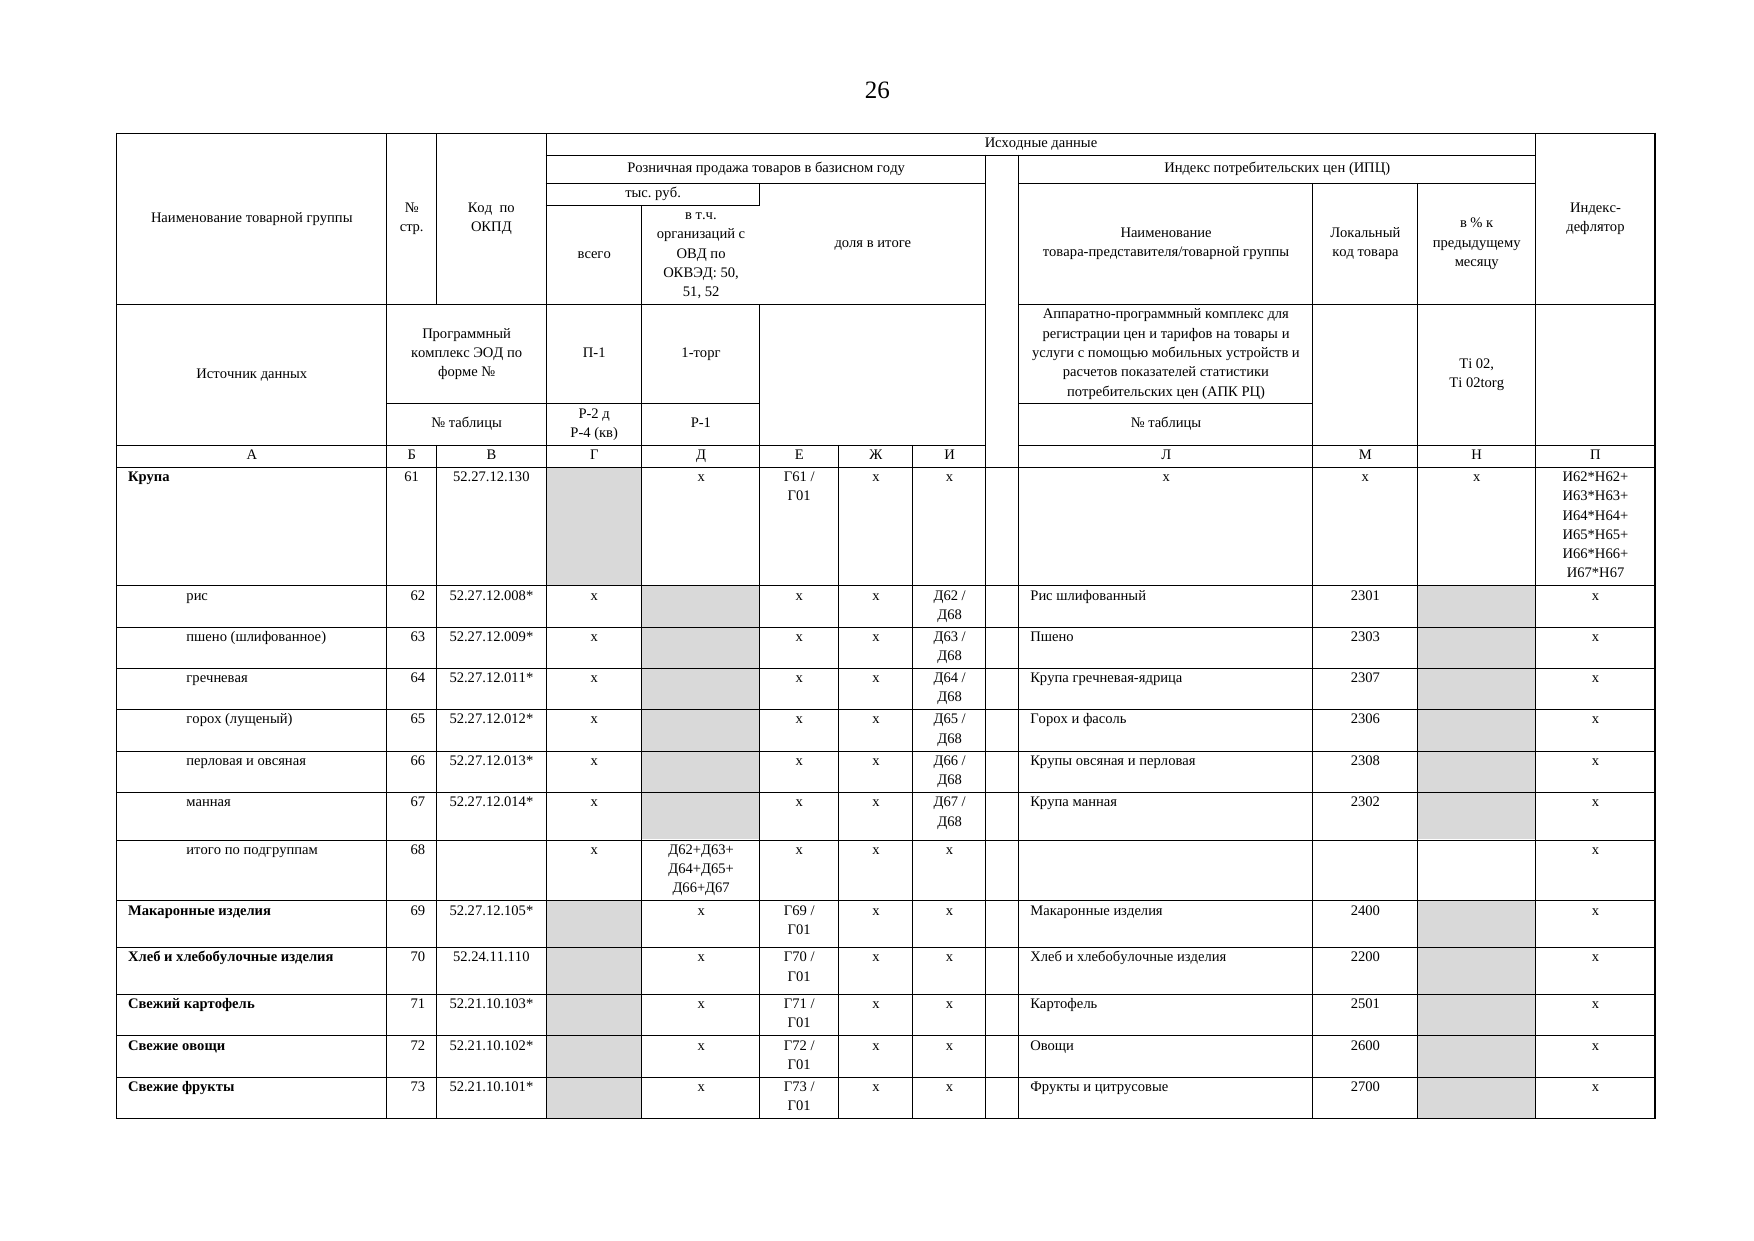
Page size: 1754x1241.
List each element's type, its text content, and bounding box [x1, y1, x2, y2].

table_cell [986, 1036, 1018, 1077]
table_cell [1418, 710, 1535, 751]
table_cell № таблицы [1019, 404, 1312, 445]
table_cell горох (лущеный) [117, 710, 386, 751]
table_cell [547, 468, 641, 585]
table_cell 52.21.10.102* [437, 1036, 546, 1077]
table_cell [986, 752, 1018, 792]
table_cell Свежие овощи [117, 1036, 386, 1077]
table_cell гречневая [117, 669, 386, 709]
table_cell 70 [387, 948, 436, 994]
table_cell [1313, 305, 1417, 445]
table_cell х [839, 628, 912, 668]
table_cell 66 [387, 752, 436, 792]
table_cell И [913, 446, 985, 467]
table_cell х [1536, 1036, 1654, 1077]
table_cell х [839, 586, 912, 627]
table_cell [547, 901, 641, 947]
table_cell Д64 / Д68 [913, 669, 985, 709]
table_cell Ж [839, 446, 912, 467]
table_cell 1-торг [642, 305, 759, 403]
table_cell х [760, 586, 838, 627]
table_cell 52.27.12.009* [437, 628, 546, 668]
table_cell х [839, 793, 912, 839]
table_cell 2303 [1313, 628, 1417, 668]
table_cell х [839, 948, 912, 994]
table_cell х [1313, 468, 1417, 585]
table_cell 2200 [1313, 948, 1417, 994]
table_cell [986, 586, 1018, 627]
table_cell Свежие фрукты [117, 1078, 386, 1118]
table_cell [642, 793, 759, 839]
table_cell Г73 / Г01 [760, 1078, 838, 1118]
table_cell 62 [387, 586, 436, 627]
table_cell [760, 305, 985, 445]
table_cell [547, 1078, 641, 1118]
table_cell х [547, 710, 641, 751]
table_cell [1418, 628, 1535, 668]
table_cell Пшено [1019, 628, 1312, 668]
table_cell перловая и овсяная [117, 752, 386, 792]
table_cell Хлеб и хлебобулочные изделия [117, 948, 386, 994]
table_header Наименование товарной группы [117, 134, 386, 304]
table_cell Д67 / Д68 [913, 793, 985, 839]
table_cell Макаронные изделия [117, 901, 386, 947]
table_cell [1536, 305, 1654, 445]
table_cell 2306 [1313, 710, 1417, 751]
table_cell х [760, 628, 838, 668]
table_cell [1418, 995, 1535, 1035]
table_cell Л [1019, 446, 1312, 467]
table_cell А [117, 446, 386, 467]
table_cell 52.27.12.011* [437, 669, 546, 709]
table_cell х [839, 752, 912, 792]
table_cell Свежий картофель [117, 995, 386, 1035]
table_cell 65 [387, 710, 436, 751]
table_cell Программный комплекс ЭОД по форме № [387, 305, 546, 403]
table_cell Г72 / Г01 [760, 1036, 838, 1077]
table_cell рис [117, 586, 386, 627]
table_cell х [1536, 793, 1654, 839]
table_cell 52.27.12.105* [437, 901, 546, 947]
table_cell 2308 [1313, 752, 1417, 792]
table_cell [986, 156, 1018, 467]
table_cell Картофель [1019, 995, 1312, 1035]
table_cell х [1536, 586, 1654, 627]
table_cell Г61 / Г01 [760, 468, 838, 585]
table_cell 2307 [1313, 669, 1417, 709]
table_cell Д65 / Д68 [913, 710, 985, 751]
table_cell х [1536, 901, 1654, 947]
table_cell х [839, 841, 912, 900]
table_cell х [760, 752, 838, 792]
table_cell Крупа гречневая-ядрица [1019, 669, 1312, 709]
table_cell Локальный код товара [1313, 184, 1417, 304]
table_cell х [1536, 995, 1654, 1035]
table_cell х [547, 628, 641, 668]
table_cell х [1536, 752, 1654, 792]
table_cell [642, 752, 759, 792]
table_cell тыс. руб. [547, 184, 759, 205]
table_cell [986, 793, 1018, 839]
table_cell [642, 586, 759, 627]
table_cell Б [387, 446, 436, 467]
table_cell Д62 / Д68 [913, 586, 985, 627]
table_cell х [1536, 710, 1654, 751]
table_cell 2400 [1313, 901, 1417, 947]
table_cell Наименование товара-представителя/товарной группы [1019, 184, 1312, 304]
table_header Исходные данные [547, 134, 1535, 154]
table_cell 52.21.10.101* [437, 1078, 546, 1118]
table_cell х [913, 468, 985, 585]
table_cell 71 [387, 995, 436, 1035]
table_cell Е [760, 446, 838, 467]
table_cell итого по подгруппам [117, 841, 386, 900]
table_cell х [913, 995, 985, 1035]
table_cell х [839, 1036, 912, 1077]
table_cell х [839, 901, 912, 947]
table_cell Д62+Д63+ Д64+Д65+ Д66+Д67 [642, 841, 759, 900]
table_cell 72 [387, 1036, 436, 1077]
table_cell х [760, 841, 838, 900]
table_cell Г71 / Г01 [760, 995, 838, 1035]
table_cell х [642, 948, 759, 994]
table_cell 52.27.12.013* [437, 752, 546, 792]
table_cell пшено (шлифованное) [117, 628, 386, 668]
table_cell х [1536, 948, 1654, 994]
table_header № стр. [387, 134, 436, 304]
table_cell [986, 468, 1018, 585]
table_cell [986, 995, 1018, 1035]
table_cell х [913, 1036, 985, 1077]
table_cell Г69 / Г01 [760, 901, 838, 947]
table_cell [642, 710, 759, 751]
table_cell 68 [387, 841, 436, 900]
table_cell в т.ч. организаций с ОВД по ОКВЭД: 50, 51, 52 [642, 206, 760, 304]
table_cell [437, 841, 546, 900]
table_cell Крупа манная [1019, 793, 1312, 839]
table_cell 2700 [1313, 1078, 1417, 1118]
table_cell 69 [387, 901, 436, 947]
table_cell х [1536, 841, 1654, 900]
table_cell И62*Н62+ И63*Н63+ И64*Н64+ И65*Н65+ И66*Н66+ И67*Н67 [1536, 468, 1654, 585]
table_cell в % к предыдущему месяцу [1418, 184, 1535, 304]
table_cell [1418, 752, 1535, 792]
table_cell 52.21.10.103* [437, 995, 546, 1035]
table_cell х [642, 901, 759, 947]
table_cell доля в итоге [760, 184, 985, 304]
table_cell [986, 710, 1018, 751]
table_cell [1418, 793, 1535, 839]
table_cell № таблицы [387, 404, 546, 445]
table_cell х [913, 1078, 985, 1118]
table_cell [986, 841, 1018, 900]
table_cell [547, 1036, 641, 1077]
table_cell х [1536, 628, 1654, 668]
table_cell Г70 / Г01 [760, 948, 838, 994]
table_cell Г [547, 446, 641, 467]
table_cell [1418, 948, 1535, 994]
table_cell [642, 669, 759, 709]
table_cell х [839, 468, 912, 585]
table_cell Р-1 [642, 404, 759, 445]
table_header Индекс-дефлятор [1536, 134, 1654, 304]
table_cell х [839, 995, 912, 1035]
table_cell х [839, 669, 912, 709]
table_cell [1418, 669, 1535, 709]
table_cell Фрукты и цитрусовые [1019, 1078, 1312, 1118]
table_cell Макаронные изделия [1019, 901, 1312, 947]
table_cell 2501 [1313, 995, 1417, 1035]
table_cell х [642, 1036, 759, 1077]
table_cell манная [117, 793, 386, 839]
table_cell х [913, 901, 985, 947]
table_cell [1418, 841, 1535, 900]
table_cell [1019, 841, 1312, 900]
table_cell [1313, 841, 1417, 900]
table_cell [547, 948, 641, 994]
table_cell [986, 901, 1018, 947]
table_cell Р-2 д Р-4 (кв) [547, 404, 641, 445]
table_cell П [1536, 446, 1654, 467]
table_cell [1418, 901, 1535, 947]
table_cell 52.27.12.008* [437, 586, 546, 627]
table_cell [642, 628, 759, 668]
table_cell Крупы овсяная и перловая [1019, 752, 1312, 792]
table_header Код по ОКПД [437, 134, 546, 304]
table_cell 2301 [1313, 586, 1417, 627]
table_cell [1418, 1078, 1535, 1118]
table_cell Н [1418, 446, 1535, 467]
table_cell 2600 [1313, 1036, 1417, 1077]
table_cell Рис шлифованный [1019, 586, 1312, 627]
table_cell [986, 1078, 1018, 1118]
table_cell Д [642, 446, 759, 467]
table_cell Крупа [117, 468, 386, 585]
table_cell Горох и фасоль [1019, 710, 1312, 751]
table_cell М [1313, 446, 1417, 467]
table_cell х [760, 669, 838, 709]
table_cell Хлеб и хлебобулочные изделия [1019, 948, 1312, 994]
table_cell х [547, 752, 641, 792]
table_cell Ti 02, Ti 02torg [1418, 305, 1535, 445]
table_cell Индекс потребительских цен (ИПЦ) [1019, 156, 1535, 183]
table_cell х [913, 841, 985, 900]
table_cell х [1536, 669, 1654, 709]
table_cell х [642, 468, 759, 585]
table_cell Овощи [1019, 1036, 1312, 1077]
table_cell [986, 948, 1018, 994]
table_cell Д66 / Д68 [913, 752, 985, 792]
table_cell х [839, 710, 912, 751]
table_cell х [1019, 468, 1312, 585]
table_cell Д63 / Д68 [913, 628, 985, 668]
table_cell 63 [387, 628, 436, 668]
table_cell Аппаратно-программный комплекс для регистрации цен и тарифов на товары и услуги с помощью мобильных устройств и расчетов показателей статистики потребительских цен (АПК РЦ) [1019, 305, 1312, 403]
table_cell х [547, 841, 641, 900]
table_cell х [642, 1078, 759, 1118]
table_cell х [547, 669, 641, 709]
table_cell 64 [387, 669, 436, 709]
table_cell [1418, 1036, 1535, 1077]
table_cell [986, 628, 1018, 668]
table_cell 73 [387, 1078, 436, 1118]
table_cell Розничная продажа товаров в базисном году [547, 156, 985, 183]
table_cell всего [547, 206, 641, 304]
table_cell 2302 [1313, 793, 1417, 839]
table_cell х [547, 793, 641, 839]
table_cell [1418, 586, 1535, 627]
table_cell 52.27.12.130 [437, 468, 546, 585]
table_cell х [839, 1078, 912, 1118]
table_cell 52.24.11.110 [437, 948, 546, 994]
table_cell х [547, 586, 641, 627]
table_cell х [760, 710, 838, 751]
table_cell х [1418, 468, 1535, 585]
table_cell [986, 669, 1018, 709]
table_cell х [913, 948, 985, 994]
table_cell х [760, 793, 838, 839]
table_cell Источник данных [117, 305, 386, 445]
table_cell 67 [387, 793, 436, 839]
table_cell х [1536, 1078, 1654, 1118]
table_cell [547, 995, 641, 1035]
table_cell 52.27.12.014* [437, 793, 546, 839]
table_cell х [642, 995, 759, 1035]
table_cell П-1 [547, 305, 641, 403]
table_cell В [437, 446, 546, 467]
table_cell 52.27.12.012* [437, 710, 546, 751]
table_cell 61 [387, 468, 436, 585]
